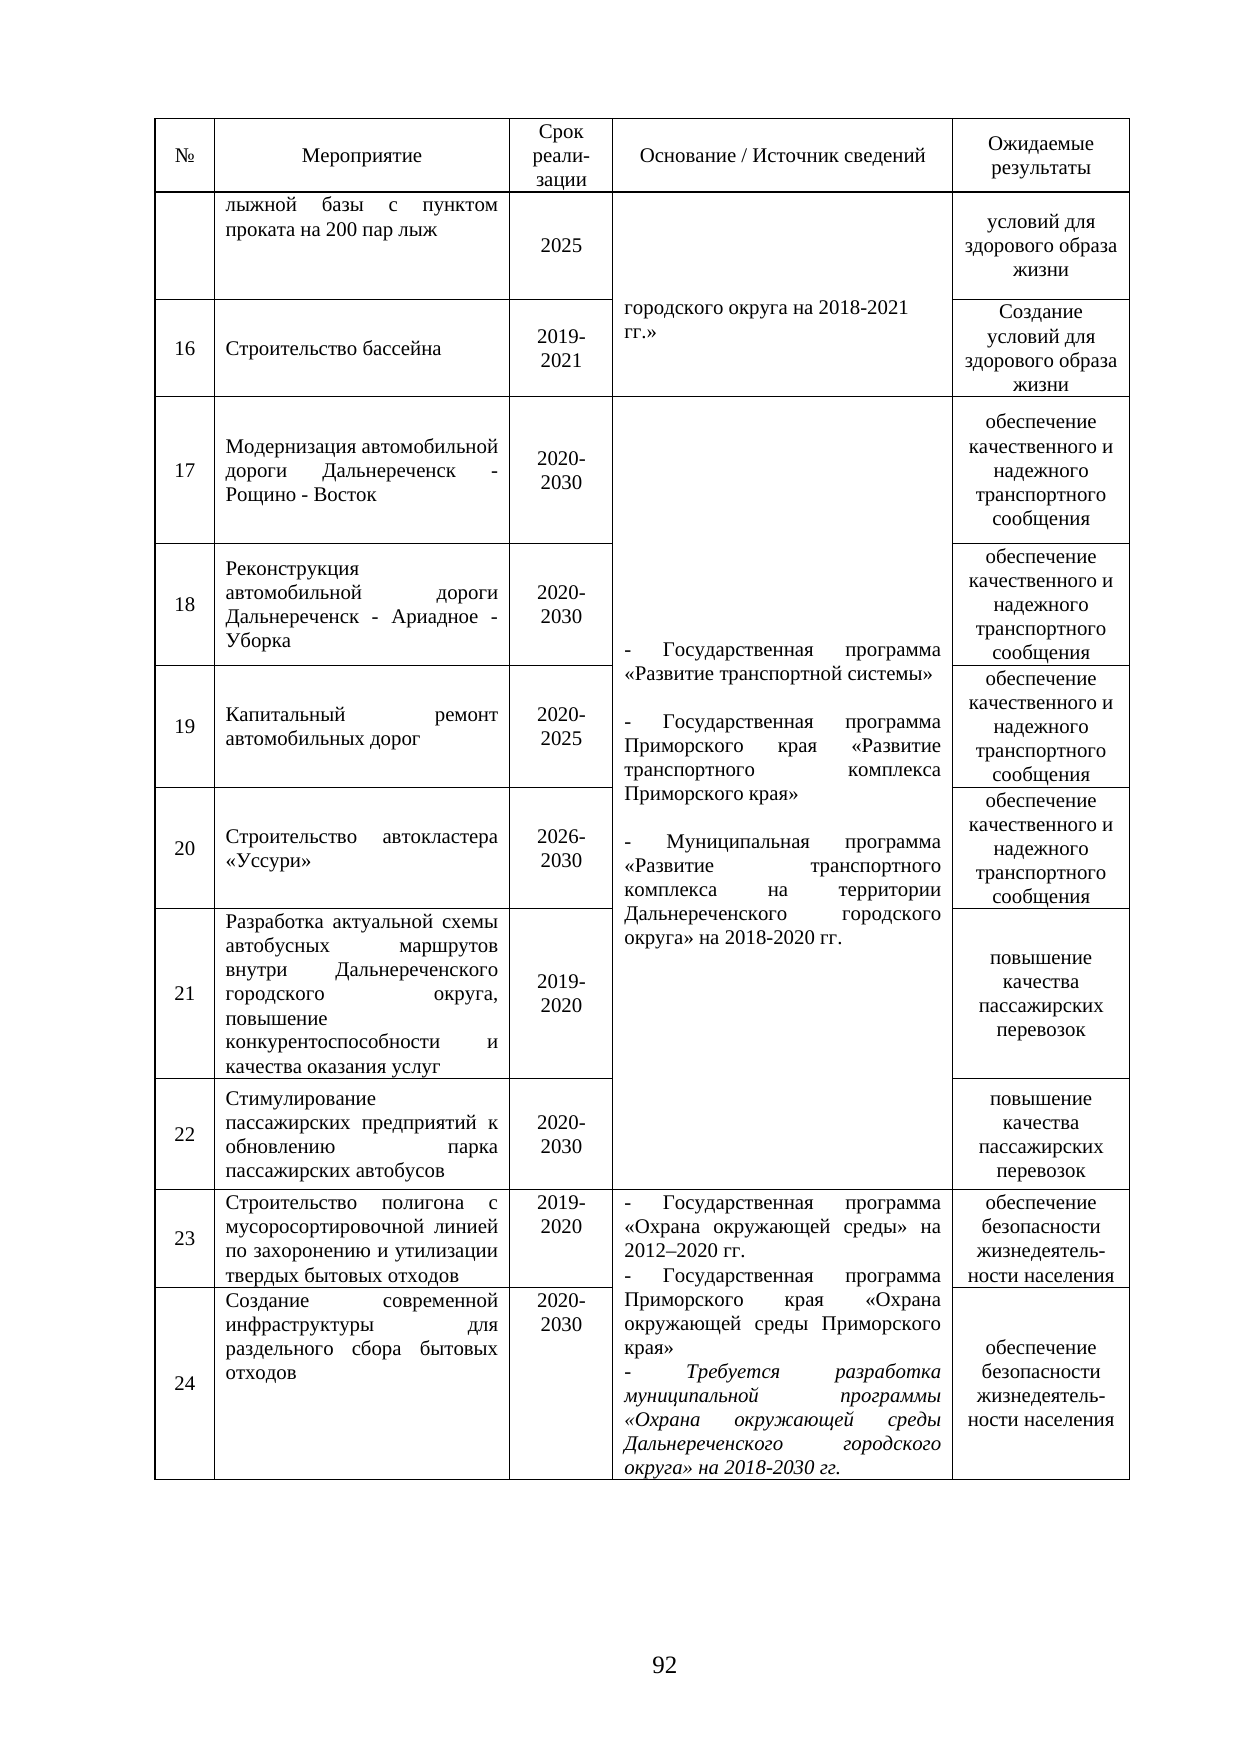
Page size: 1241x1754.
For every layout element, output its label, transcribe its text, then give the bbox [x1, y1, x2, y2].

table_cell 24 [156, 1288, 214, 1479]
table_cell 2020-2030 [510, 397, 612, 543]
table_cell 17 [156, 397, 214, 543]
table_cell 15 [156, 193, 214, 298]
table_cell Капитальный ремонт автомобильных дорог [215, 666, 509, 787]
table_cell 2026-2030 [510, 788, 612, 908]
table_cell обеспечение качественного и надежного транспортного сообщения [953, 544, 1129, 665]
table_cell обеспечение качественного и надежного транспортного сообщения [953, 788, 1129, 908]
table_cell 19 [156, 666, 214, 787]
table_cell Строительство автокластера «Уссури» [215, 788, 509, 908]
table_cell обеспечение безопасности жизнедеятель-ности населения [953, 1288, 1129, 1479]
table_cell Разработка актуальной схемы автобусных маршрутов внутри Дальнереченского городского округа, повышение конкурентоспособности и качества оказания услуг [215, 909, 509, 1078]
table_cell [953, 193, 1129, 298]
table_cell 18 [156, 544, 214, 665]
table_cell Создание условий для здорового образа жизни [953, 300, 1129, 396]
table_cell 16 [156, 300, 214, 396]
table_cell 23 [156, 1190, 214, 1287]
table_header Срок реали-зации [510, 119, 612, 191]
table_cell 20 [156, 788, 214, 908]
table_cell 2019-2020 [510, 909, 612, 1078]
table_header № [156, 119, 214, 191]
table_cell Реконструкция автомобильной дороги Дальнереченск - Ариадное - Уборка [215, 544, 509, 665]
table_cell Создание современной инфраструктуры для раздельного сбора бытовых отходов [215, 1288, 509, 1479]
table_cell Модернизация автомобильной дороги Дальнереченск - Рощино - Восток [215, 397, 509, 543]
table_cell Стимулирование пассажирских предприятий к обновлению парка пассажирских автобусов [215, 1079, 509, 1189]
table_cell обеспечение качественного и надежного транспортного сообщения [953, 666, 1129, 787]
table_cell повышение качества пассажирских перевозок [953, 1079, 1129, 1189]
table_cell 2020-2030 [510, 1079, 612, 1189]
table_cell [215, 193, 509, 298]
table_cell повышение качества пассажирских перевозок [953, 909, 1129, 1078]
table_cell 21 [156, 909, 214, 1078]
table_cell 2019-2021 [510, 300, 612, 396]
table_cell Строительство бассейна [215, 300, 509, 396]
table_cell 2019-2020 [510, 1190, 612, 1287]
table_cell 2020-2030 [510, 544, 612, 665]
table_cell 22 [156, 1079, 214, 1189]
table_cell обеспечение качественного и надежного транспортного сообщения [953, 397, 1129, 543]
table_header Основание / Источник сведений [613, 119, 952, 191]
table_cell 2020-2030 [510, 1288, 612, 1479]
table_cell - Государственная программа «Развитие транспортной системы» - Государственная программа Приморского края «Развитие транспортного комплекса Приморского края» - Муниципальная программа «Развитие транспортного комплекса на территории Дальнереченского городского округа» на 2018-2020 гг. [613, 397, 952, 1189]
table_cell - Государственная программа «Охрана окружающей среды» на 2012–2020 гг. - Государственная программа Приморского края «Охрана окружающей среды Приморского края» - Требуется разработка муниципальной программы «Охрана окружающей среды Дальнереченского городского округа» на 2018-2030 гг. [613, 1190, 952, 1479]
table_cell 2023-2025 [510, 193, 612, 298]
table_header Мероприятие [215, 119, 509, 191]
table_cell Строительство полигона с мусоросортировочной линией по захоронению и утилизации твердых бытовых отходов [215, 1190, 509, 1287]
table_cell обеспечение безопасности жизнедеятель-ности населения [953, 1190, 1129, 1287]
table_header Ожидаемые результаты [953, 119, 1129, 191]
table_cell 2020-2025 [510, 666, 612, 787]
